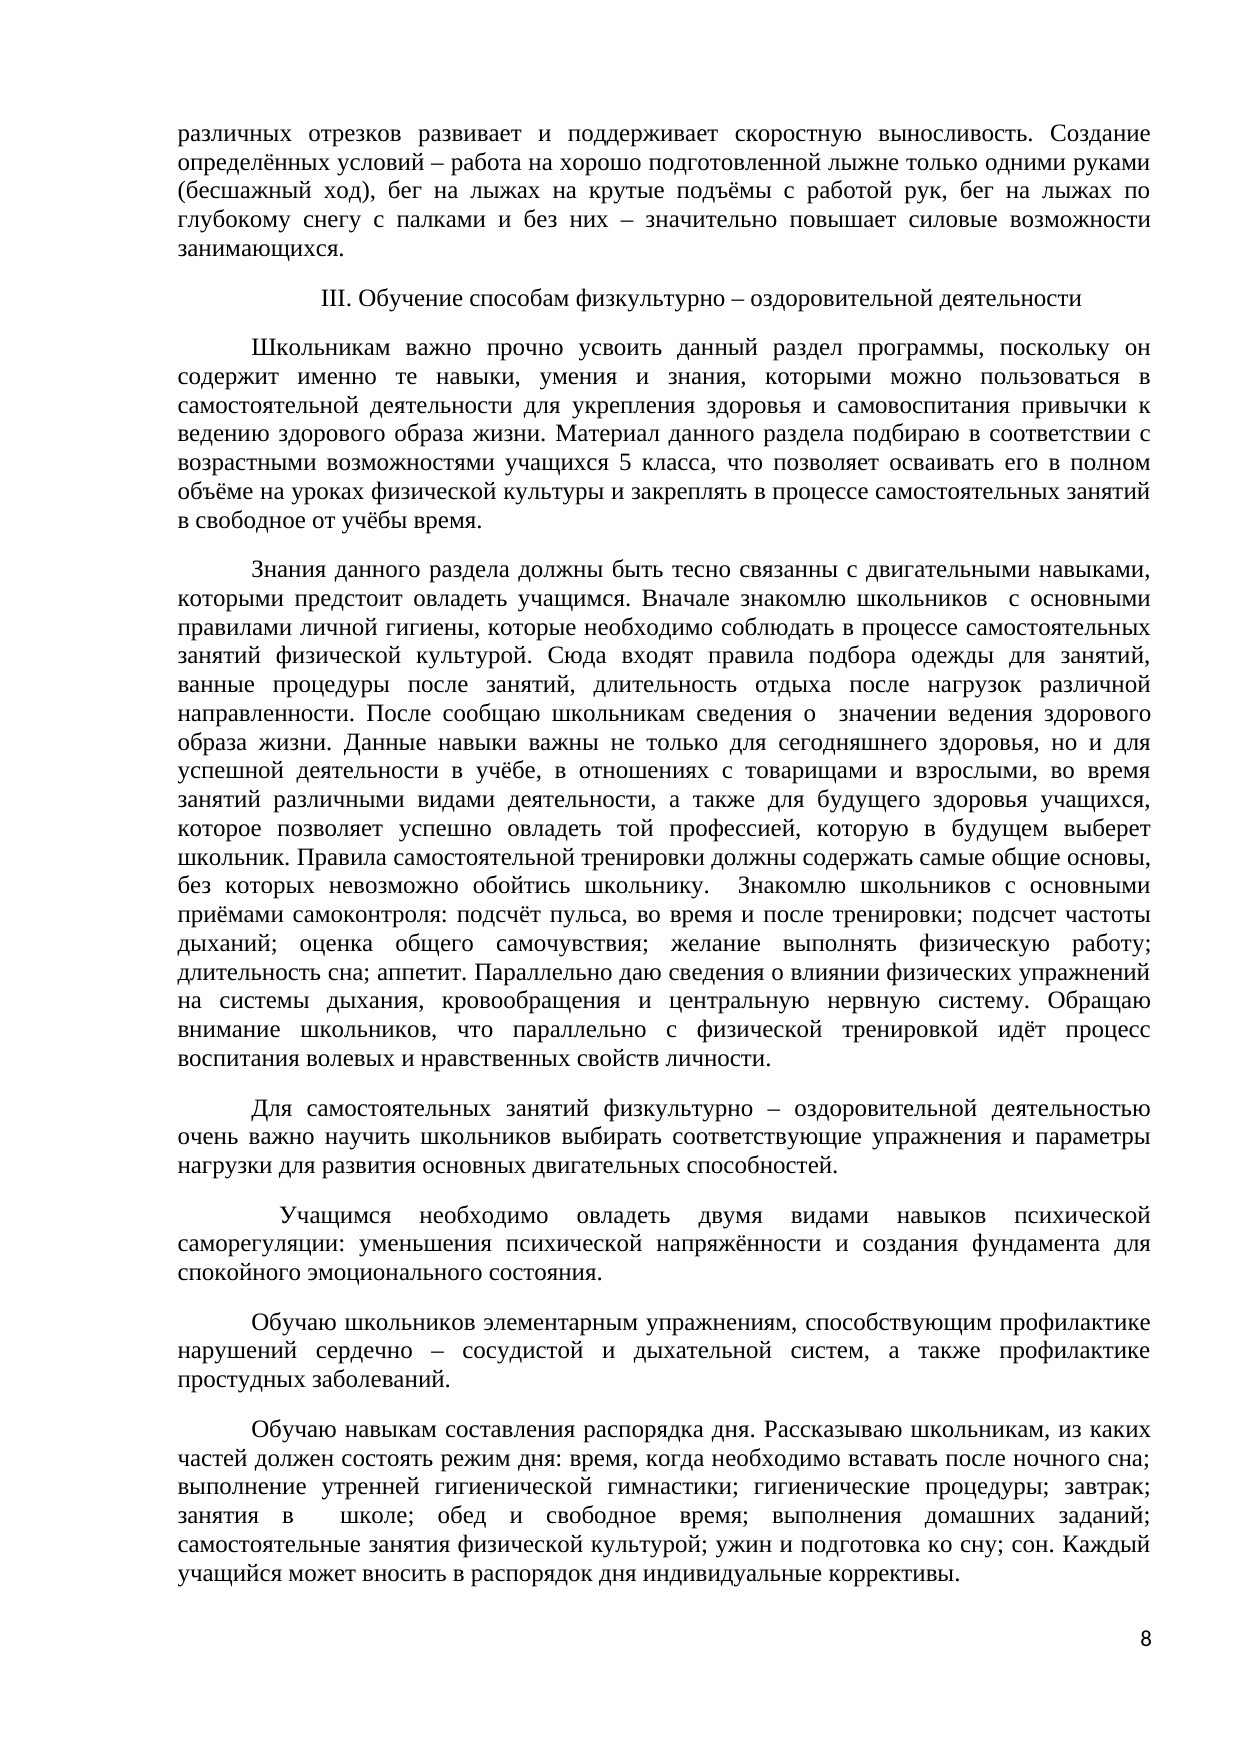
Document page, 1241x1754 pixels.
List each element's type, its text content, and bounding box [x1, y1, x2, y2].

text Для самостоятельных занятий физкультурно – оздоровительной деятельностью очень важно научить школьников выбирать соответствующие упражнения и параметры нагрузки для развития основных двигательных способностей. [177, 1093, 1152, 1179]
text Обучаю школьников элементарным упражнениям, способствующим профилактике нарушений сердечно – сосудистой и дыхательной систем, а также профилактике простудных заболеваний. [177, 1307, 1152, 1393]
text III. Обучение способам физкультурно – оздоровительной деятельности [177, 283, 1152, 311]
text Знания данного раздела должны быть тесно связанны с двигательными навыками, которыми предстоит овладеть учащимся. Вначале знакомлю школьников с основными правилами личной гигиены, которые необходимо соблюдать в процессе самостоятельных занятий физической культурой. Сюда входят правила подбора одежды для занятий, ванные процедуры после занятий, длительность отдыха после нагрузок различной направленности. После сообщаю школьникам сведения о значении ведения здорового образа жизни. Данные навыки важны не только для сегодняшнего здоровья, но и для успешной деятельности в учёбе, в отношениях с товарищами и взрослыми, во время занятий различными видами деятельности, а также для будущего здоровья учащихся, которое позволяет успешно овладеть той профессией, которую в будущем выберет школьник. Правила самостоятельной тренировки должны содержать самые общие основы, без которых невозможно обойтись школьнику. Знакомлю школьников с основными приёмами самоконтроля: подсчёт пульса, во время и после тренировки; подсчет частоты дыханий; оценка общего самочувствия; желание выполнять физическую работу; длительность сна; аппетит. Параллельно даю сведения о влиянии физических упражнений на системы дыхания, кровообращения и центральную нервную систему. Обращаю внимание школьников, что параллельно с физической тренировкой идёт процесс воспитания волевых и нравственных свойств личности. [177, 554, 1152, 1072]
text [177, 118, 1152, 262]
text Обучаю навыкам составления распорядка дня. Рассказываю школьникам, из каких частей должен состоять режим дня: время, когда необходимо вставать после ночного сна; выполнение утренней гигиенической гимнастики; гигиенические процедуры; завтрак; занятия в школе; обед и свободное время; выполнения домашних заданий; самостоятельные занятия физической культурой; ужин и подготовка ко сну; сон. Каждый учащийся может вносить в распорядок дня индивидуальные коррективы. [177, 1414, 1152, 1586]
text Школьникам важно прочно усвоить данный раздел программы, поскольку он содержит именно те навыки, умения и знания, которыми можно пользоваться в самостоятельной деятельности для укрепления здоровья и самовоспитания привычки к ведению здорового образа жизни. Материал данного раздела подбираю в соответствии с возрастными возможностями учащихся 5 класса, что позволяет осваивать его в полном объёме на уроках физической культуры и закреплять в процессе самостоятельных занятий в свободное от учёбы время. [177, 332, 1152, 533]
text Учащимся необходимо овладеть двумя видами навыков психической саморегуляции: уменьшения психической напряжённости и создания фундамента для спокойного эмоционального состояния. [177, 1200, 1152, 1286]
